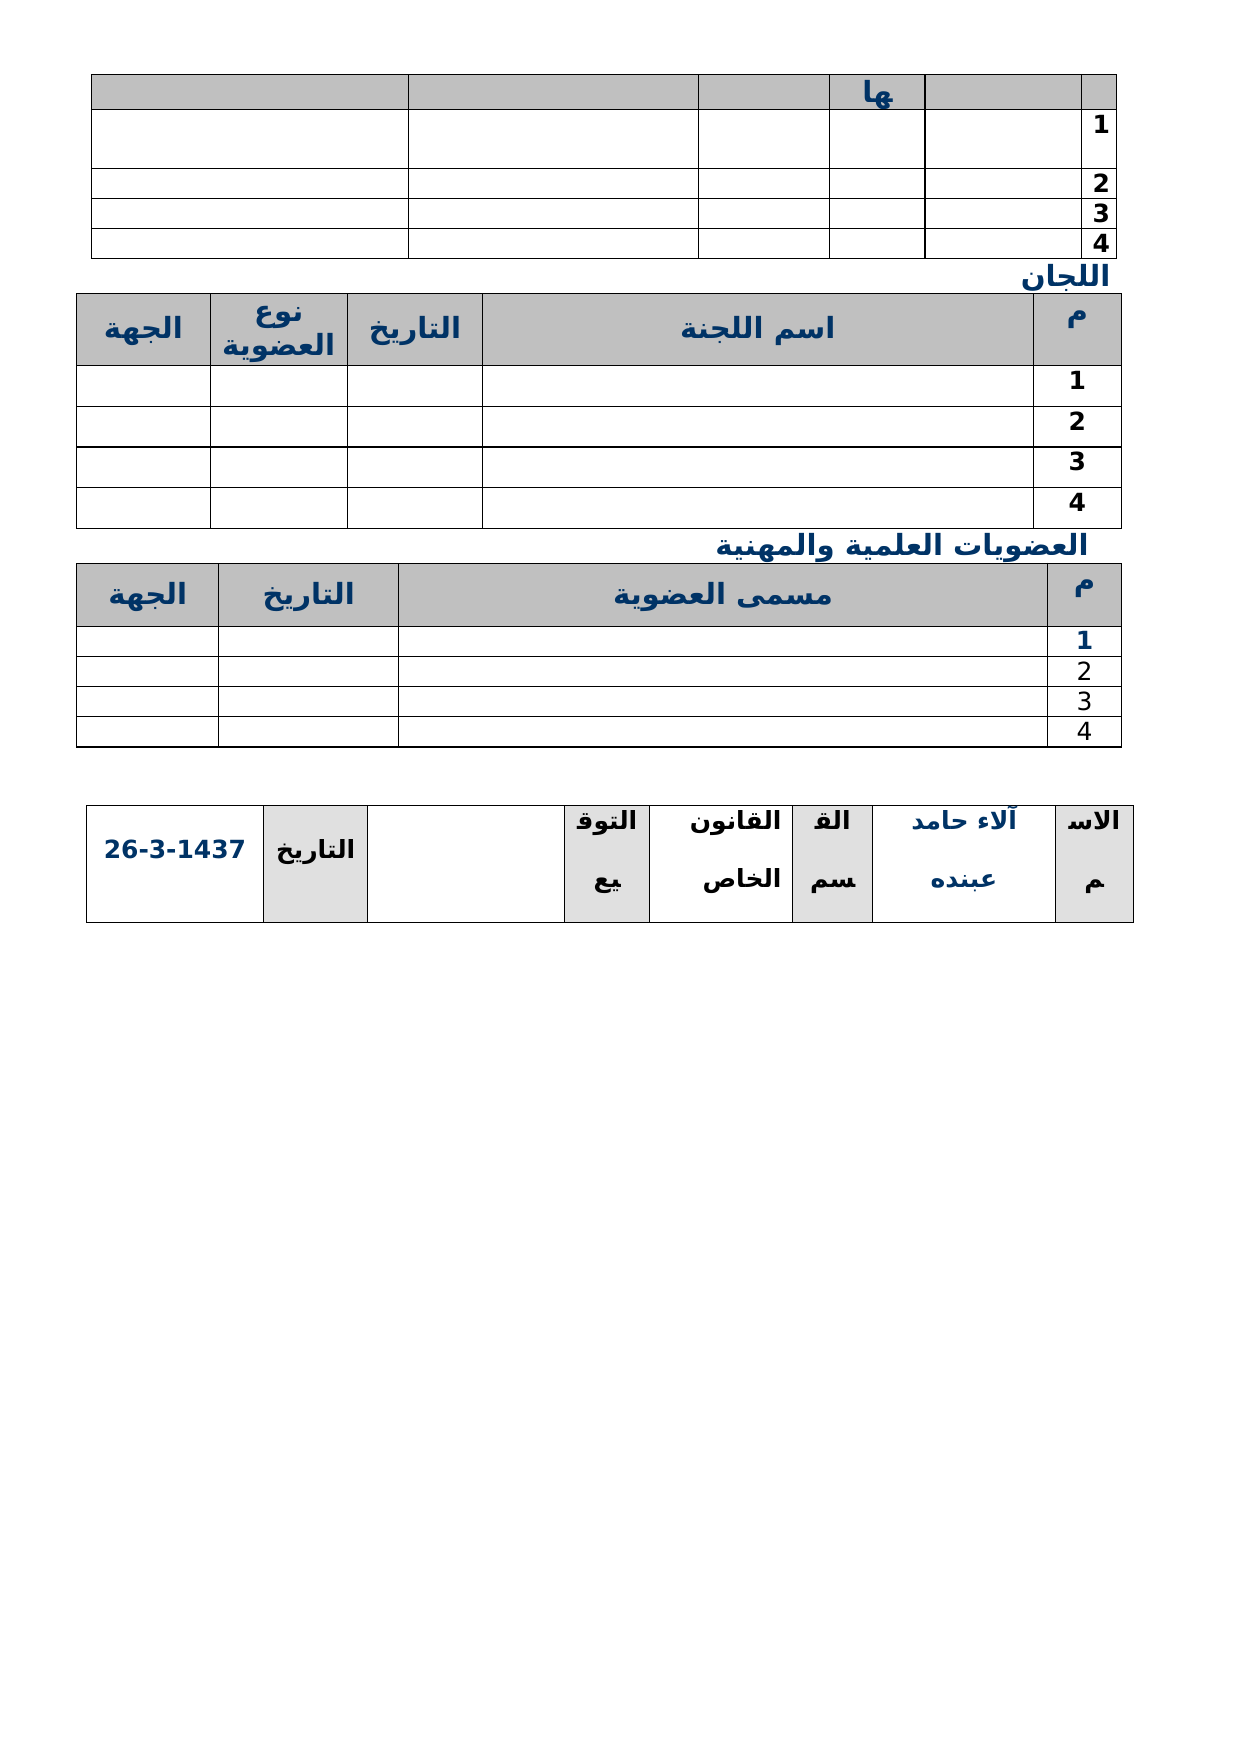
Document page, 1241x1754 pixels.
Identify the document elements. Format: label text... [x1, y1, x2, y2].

table_cell 2 [1048, 657, 1121, 686]
table_cell [399, 717, 1047, 746]
table_header التاريخ [219, 564, 398, 626]
table_cell [699, 199, 829, 228]
table_cell [92, 110, 408, 168]
table_cell [348, 366, 482, 406]
table_cell [219, 687, 398, 716]
table_cell [483, 488, 1033, 528]
table_header الجهة المستفيدة [92, 75, 408, 109]
table_header القانون الخاص [650, 806, 792, 922]
table_cell [926, 169, 1081, 198]
table_cell [211, 366, 347, 406]
table_cell [211, 448, 347, 487]
table_header نوع المشاركة [409, 75, 698, 109]
table_cell [483, 366, 1033, 406]
table_cell 4 [1082, 229, 1116, 258]
table_header التاريخ [348, 294, 482, 365]
table_cell [219, 657, 398, 686]
table_cell [77, 657, 218, 686]
table_cell [211, 488, 347, 528]
table_cell 3 [1082, 199, 1116, 228]
table_header مسمى العضوية [399, 564, 1047, 626]
table_cell 4 [1034, 488, 1121, 528]
table_cell [77, 407, 210, 446]
table_header تاريخها [830, 75, 924, 109]
table_cell [77, 448, 210, 487]
table_cell [77, 627, 218, 656]
table_cell [92, 199, 408, 228]
table_cell [77, 366, 210, 406]
table_cell [92, 169, 408, 198]
table_cell [926, 199, 1081, 228]
table_cell [219, 717, 398, 746]
table_cell [348, 448, 482, 487]
table_cell [409, 110, 698, 168]
table_header م [1034, 294, 1121, 365]
table_header نوع العضوية [211, 294, 347, 365]
table_cell [699, 169, 829, 198]
table_cell [409, 169, 698, 198]
table_cell [830, 169, 924, 198]
table_cell 4 [1048, 717, 1121, 746]
table_cell [483, 407, 1033, 446]
table_cell 3 [1048, 687, 1121, 716]
table_cell 2 [1034, 407, 1121, 446]
table_cell [399, 687, 1047, 716]
table_cell [92, 229, 408, 258]
table_cell [399, 627, 1047, 656]
table_cell [219, 627, 398, 656]
table_cell 1 [1082, 110, 1116, 168]
table_cell [348, 407, 482, 446]
text اللجان [109, 259, 1110, 293]
table_header آلاء حامد عبنده [873, 806, 1055, 922]
table_header الاسم [1056, 806, 1133, 922]
table_cell [483, 448, 1033, 487]
table_cell [399, 657, 1047, 686]
table_header م [1082, 75, 1116, 109]
table_cell [77, 687, 218, 716]
table_cell [77, 488, 210, 528]
table_cell [348, 488, 482, 528]
table_cell [926, 110, 1081, 168]
table_header المشاركة [926, 75, 1081, 109]
table_header الجهة [77, 564, 218, 626]
text العضويات العلمية والمهنية [109, 529, 1110, 563]
table_cell [830, 199, 924, 228]
table_header [368, 806, 564, 922]
table_header اسم اللجنة [483, 294, 1033, 365]
table_cell [830, 229, 924, 258]
table_header 26-3-1437 [87, 806, 263, 922]
table_cell [830, 110, 924, 168]
table_header م [1048, 564, 1121, 626]
table_cell 1 [1048, 627, 1121, 656]
table_cell 3 [1034, 448, 1121, 487]
table_cell [926, 229, 1081, 258]
table_cell [77, 717, 218, 746]
table_cell [409, 199, 698, 228]
table_cell [409, 229, 698, 258]
table_cell [699, 229, 829, 258]
table_header التوقيع [565, 806, 649, 922]
table_header المكان [699, 75, 829, 109]
table_cell 1 [1034, 366, 1121, 406]
table_header القسم [793, 806, 872, 922]
table_cell [699, 110, 829, 168]
table_header التاريخ [264, 806, 367, 922]
table_cell [211, 407, 347, 446]
table_header الجهة [77, 294, 210, 365]
table_cell 2 [1082, 169, 1116, 198]
